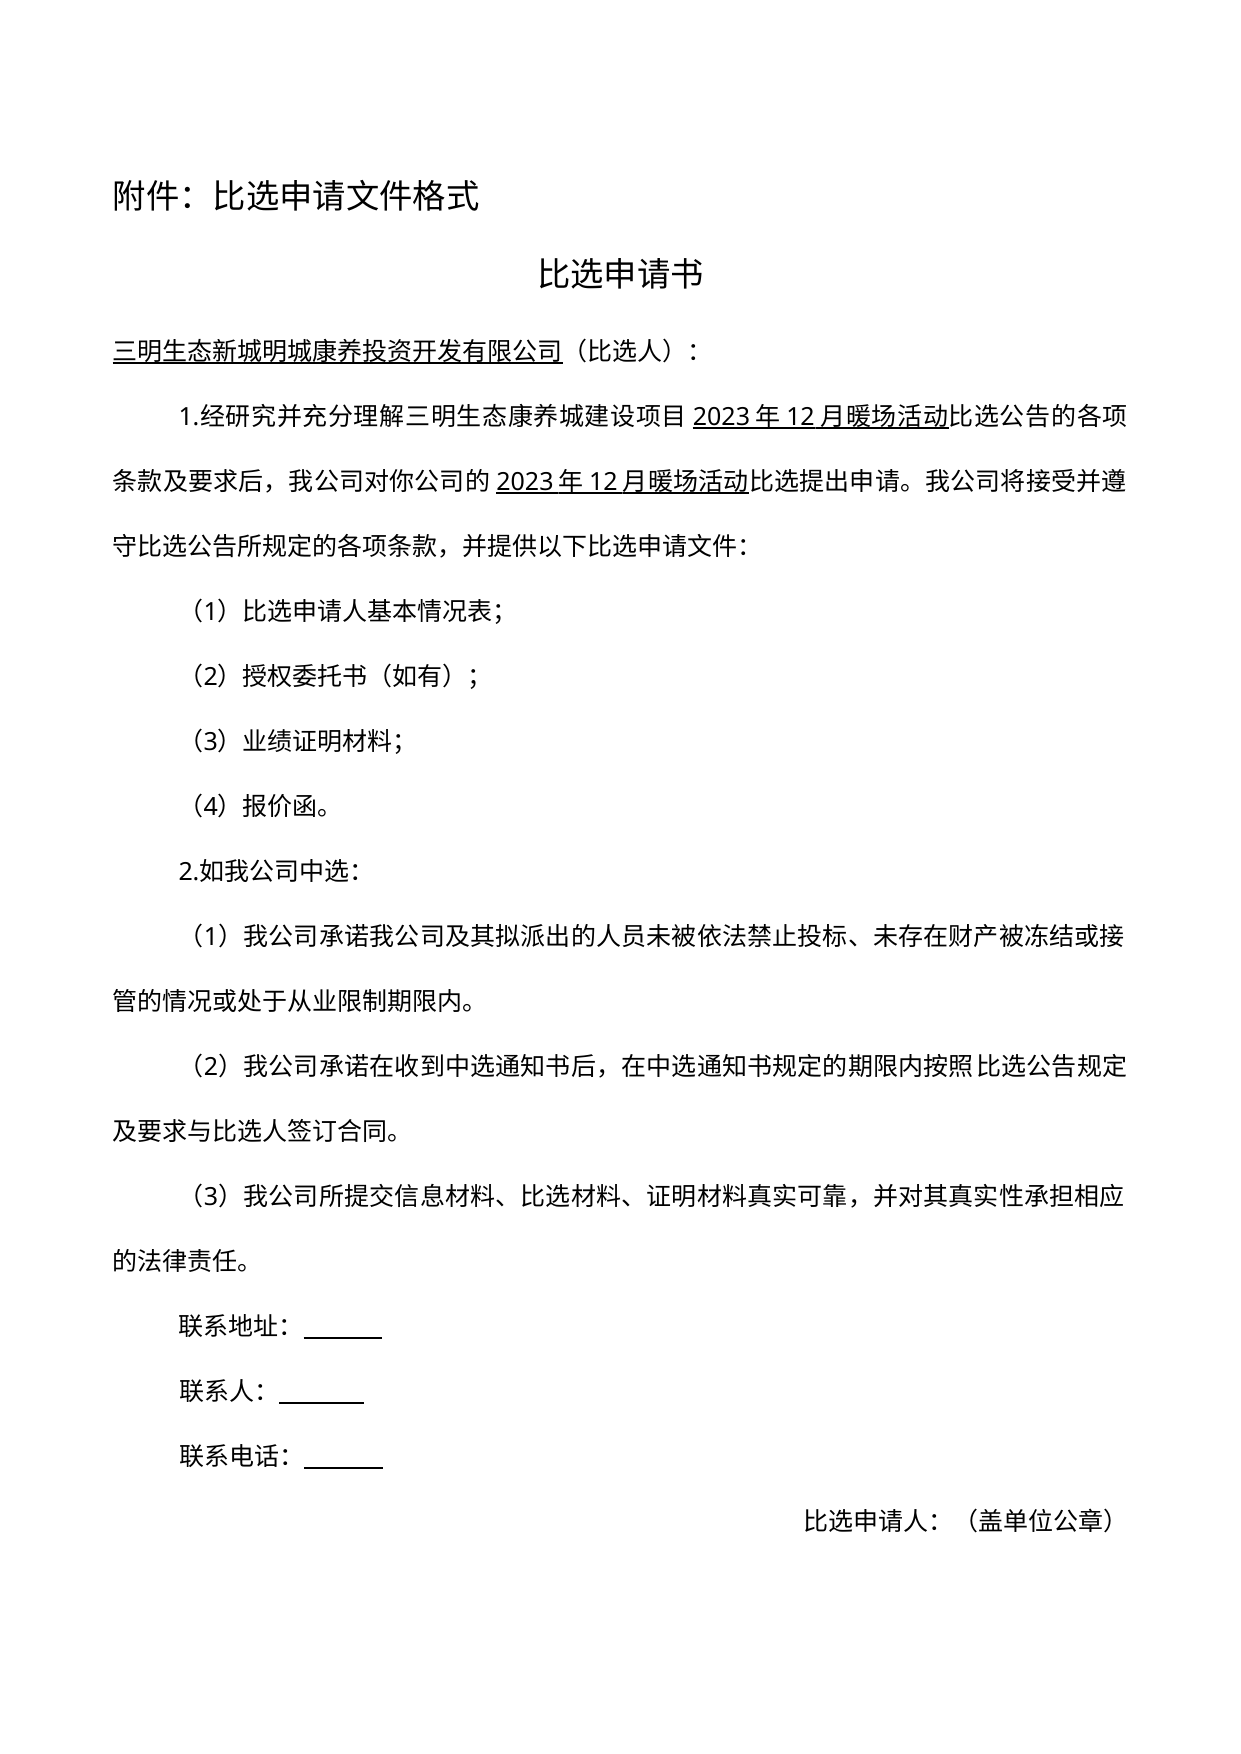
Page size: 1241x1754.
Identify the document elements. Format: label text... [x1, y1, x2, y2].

text （3）我公司所提交信息材料、比选材料、证明材料真实可靠，并对其真实性承担相应的法律责任。 [112, 1162, 1128, 1292]
text 1.经研究并充分理解三明生态康养城建设项目2023年12月暖场活动比选公告的各项条款及要求后，我公司对你公司的2023年12月暖场活动比选提出申请。我公司将接受并遵守比选公告所规定的各项条款，并提供以下比选申请文件： [112, 382, 1128, 577]
list 报价函。 [112, 772, 1128, 837]
list 授权委托书（如有）； [112, 642, 1128, 707]
text （2）我公司承诺在收到中选通知书后，在中选通知书规定的期限内按照比选公告规定及要求与比选人签订合同。 [112, 1032, 1128, 1162]
text （1）比选申请人基本情况表； [112, 577, 1128, 642]
text （1）我公司承诺我公司及其拟派出的人员未被依法禁止投标、未存在财产被冻结或接管的情况或处于从业限制期限内。 [112, 902, 1128, 1032]
text 联系人： [112, 1357, 1128, 1422]
list 业绩证明材料； [112, 707, 1128, 772]
text 附件：比选申请文件格式 [112, 162, 1128, 227]
text 联系电话： [112, 1422, 1128, 1487]
text 联系地址： [112, 1292, 1128, 1357]
text 三明生态新城明城康养投资开发有限公司（比选人）： [112, 317, 1128, 382]
text 2.如我公司中选： [112, 837, 1128, 902]
text 比选申请书 [112, 239, 1128, 304]
text 比选申请人：（盖单位公章） [112, 1487, 1128, 1552]
